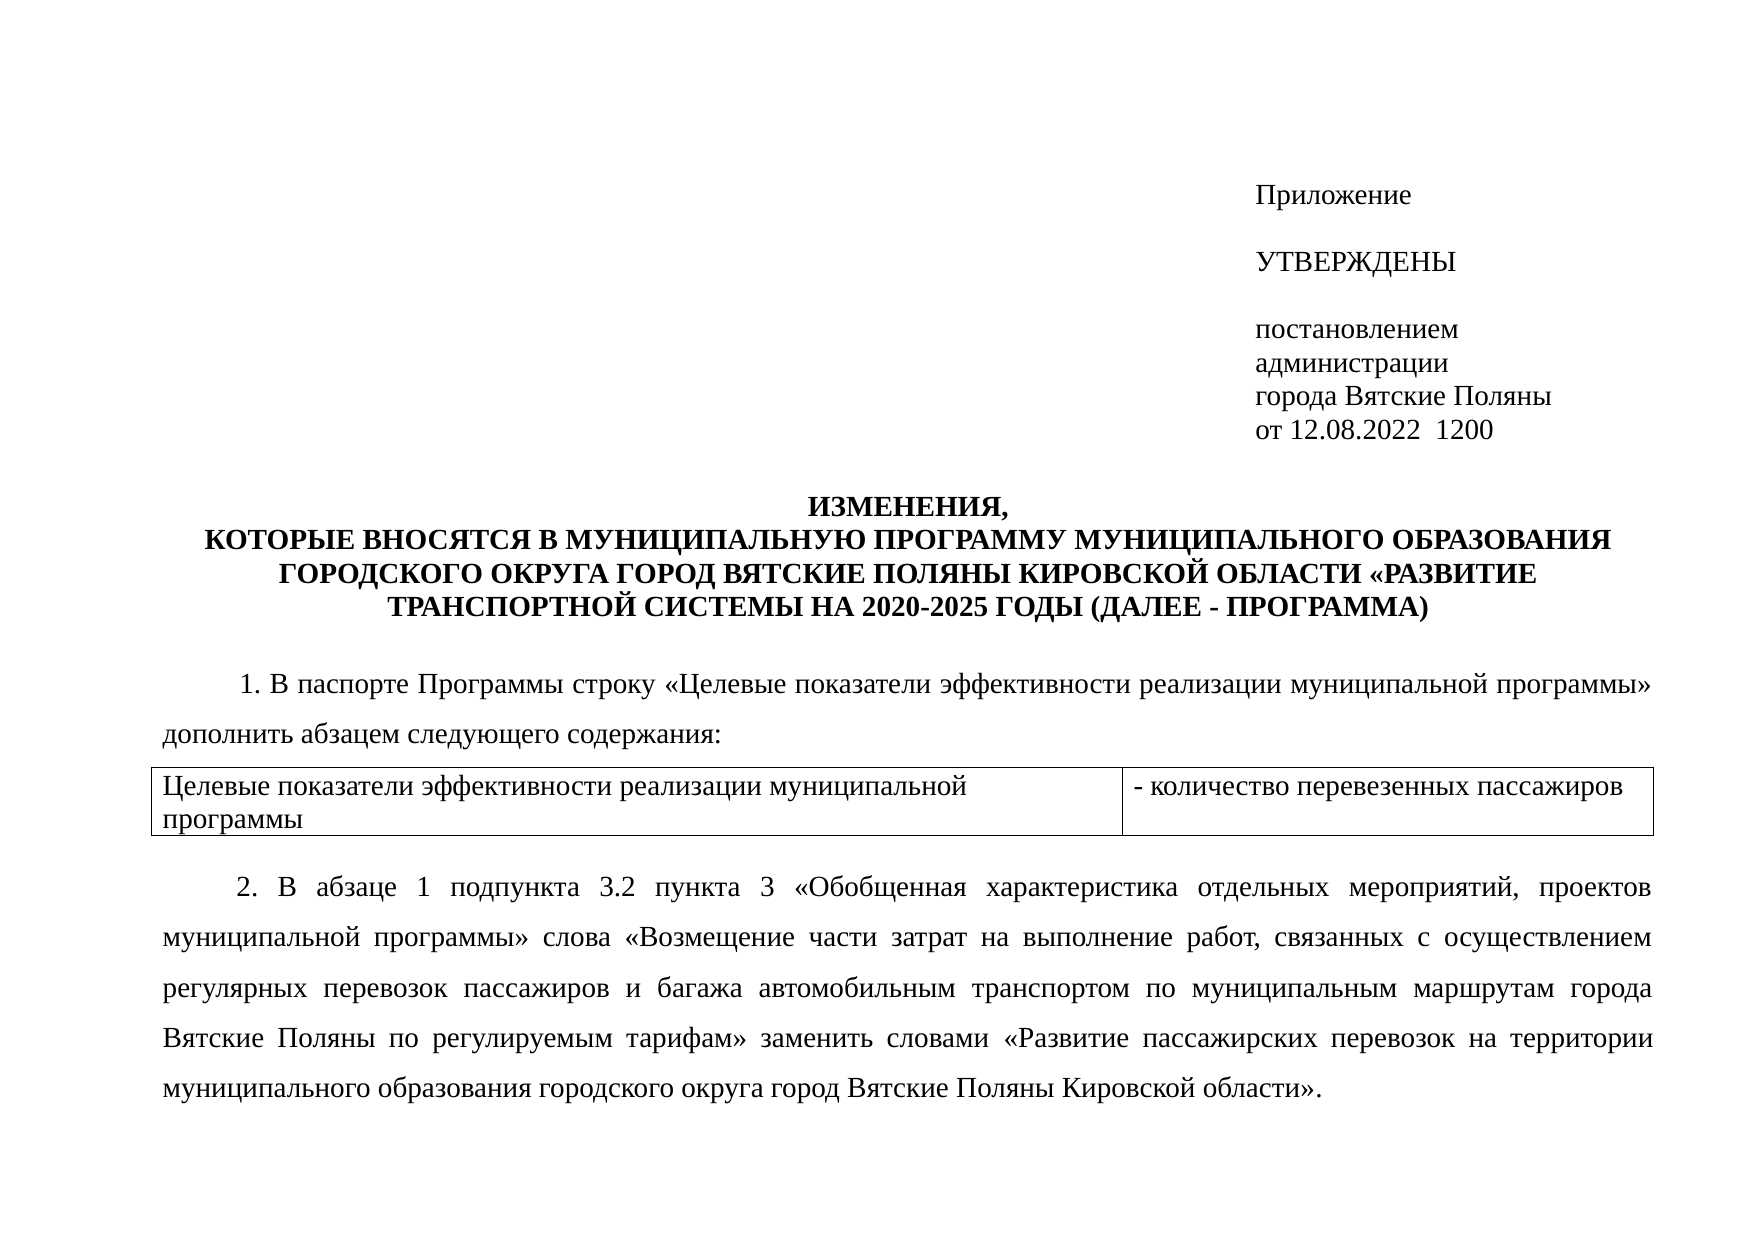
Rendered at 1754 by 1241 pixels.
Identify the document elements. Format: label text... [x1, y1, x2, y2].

text 2. В абзаце 1 подпункта 3.2 пункта 3 «Обобщенная характеристика отдельных мероприятий, проектов муниципальной программы» слова «Возмещение части затрат на выполнение работ, связанных с осуществлением регулярных перевозок пассажиров и багажа автомобильным транспортом по муниципальным маршрутам города Вятские Поляны по регулируемым тарифам» заменить словами «Развитие пассажирских перевозок на территории муниципального образования городского округа город Вятские Поляны Кировской области». [162, 869, 1654, 1104]
text города Вятские Поляны [1255, 378, 1654, 412]
text постановлением администрации [1255, 311, 1654, 378]
table_header - количество перевезенных пассажиров [1123, 768, 1653, 835]
table_header Целевые показатели эффективности реализации муниципальной программы [152, 768, 1122, 835]
text ИЗМЕНЕНИЯ, [162, 489, 1654, 522]
text КОТОРЫЕ ВНОСЯТСЯ В МУНИЦИПАЛЬНУЮ ПРОГРАММУ МУНИЦИПАЛЬНОГО ОБРАЗОВАНИЯ ГОРОДСКОГО ОКРУГА ГОРОД ВЯТСКИЕ ПОЛЯНЫ КИРОВСКОЙ ОБЛАСТИ «РАЗВИТИЕ ТРАНСПОРТНОЙ СИСТЕМЫ НА 2020-2025 ГОДЫ (ДАЛЕЕ - ПРОГРАММА) [162, 522, 1654, 623]
text 1. В паспорте Программы строку «Целевые показатели эффективности реализации муниципальной программы» дополнить абзацем следующего содержания: [162, 666, 1654, 750]
text от 12.08.2022 1200 [1255, 412, 1654, 446]
text Приложение [1255, 177, 1654, 211]
text УТВЕРЖДЕНЫ [1255, 244, 1654, 278]
